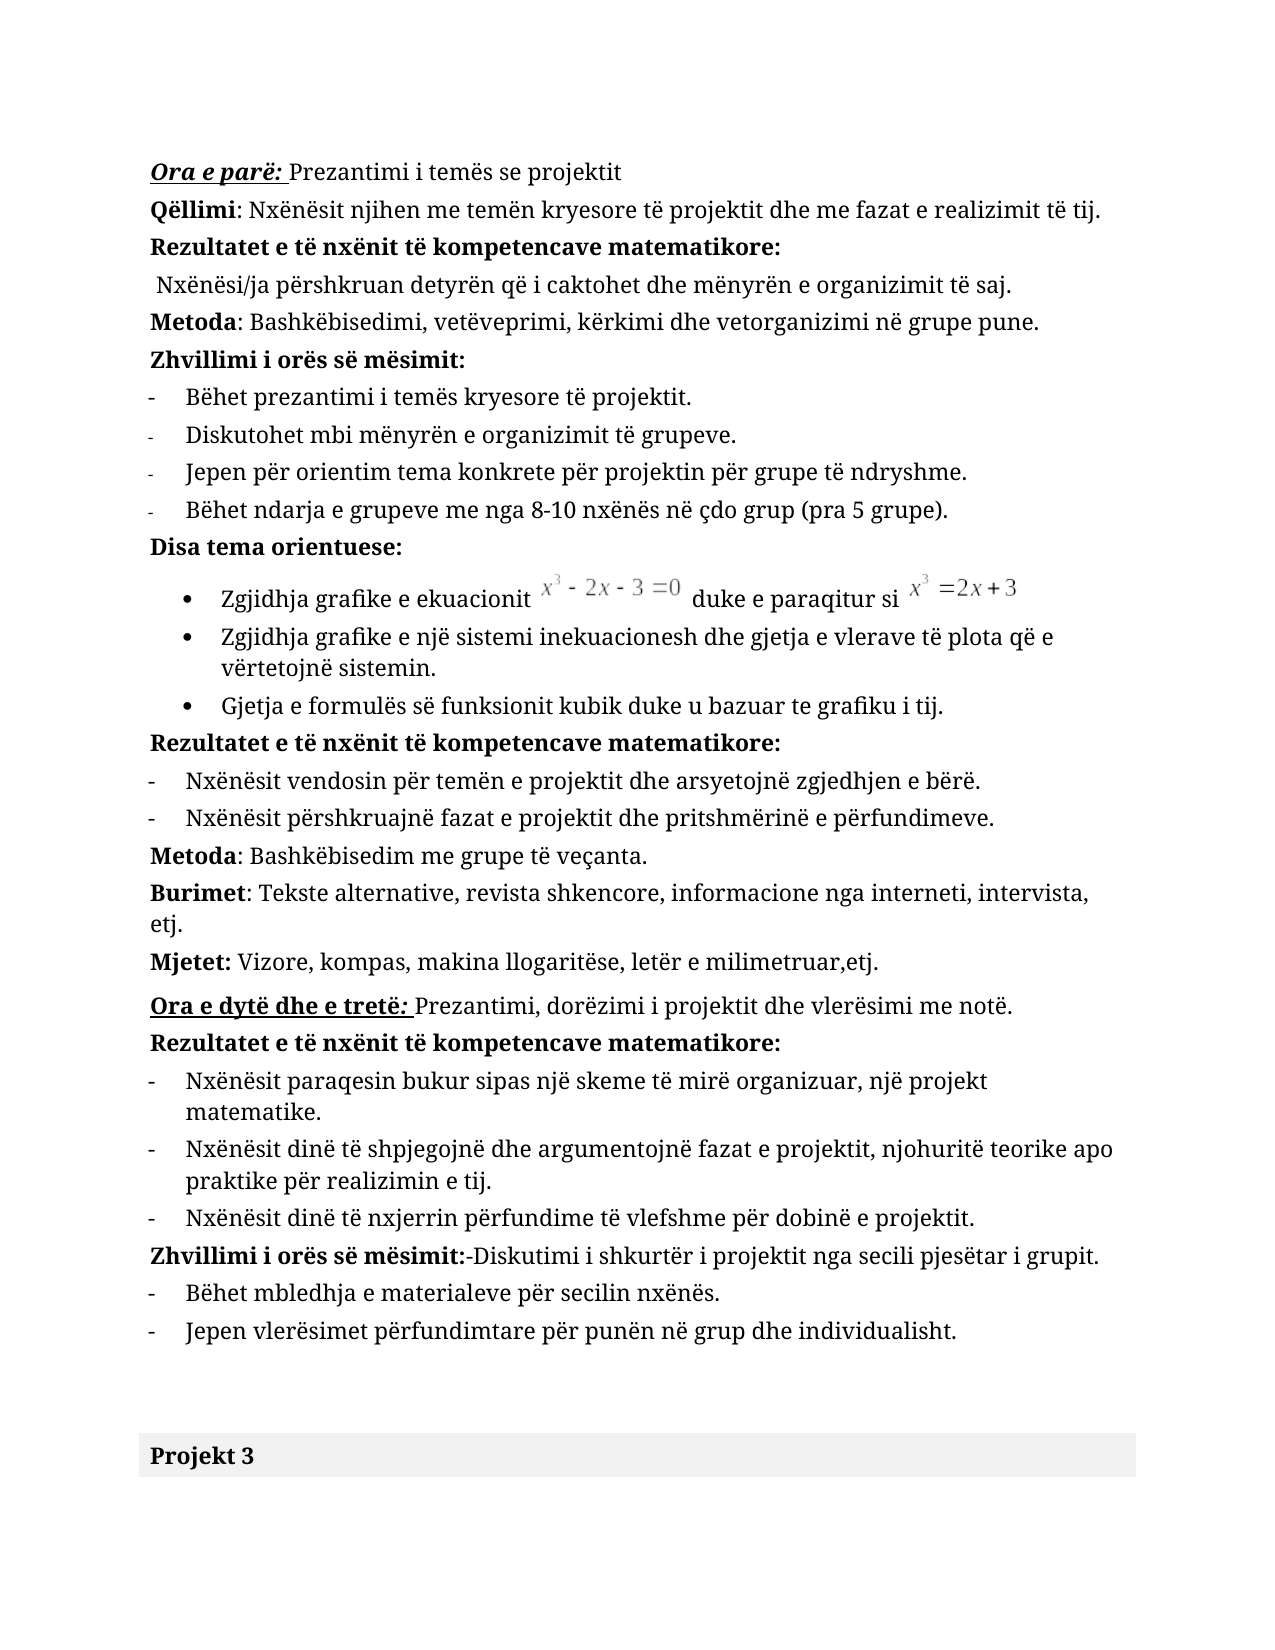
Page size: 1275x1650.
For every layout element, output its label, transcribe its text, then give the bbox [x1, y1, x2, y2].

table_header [139, 1433, 1136, 1477]
table_cell Ora e parë: Prezantimi i temës se projektit Qëllimi: Nxënësit njihen me temën kryesore të projektit dhe me fazat e realizimit të tij. Rezultatet e të nxënit të kompetencave matematikore: Nxënësi/ja përshkruan detyrën që i caktohet dhe mënyrën e organizimit të saj. Metoda: Bashkëbisedimi, vetëveprimi, kërkimi dhe vetorganizimi në grupe pune. Zhvillimi i orës së mësimit: Bëhet prezantimi i temës kryesore të projektit. Diskutohet mbi mënyrën e organizimit të grupeve. Jepen për orientim tema konkrete për projektin për grupe të ndryshme. Bëhet ndarja e grupeve me nga 8-10 nxënës në çdo grup (pra 5 grupe). Disa tema orientuese: Zgjidhja grafike e ekuacionit duke e paraqitur si Zgjidhja grafike e një sistemi inekuacionesh dhe gjetja e vlerave të plota që e vërtetojnë sistemin. Gjetja e formulës së funksionit kubik duke u bazuar te grafiku i tij. Rezultatet e të nxënit të kompetencave matematikore: Nxënësit vendosin për temën e projektit dhe arsyetojnë zgjedhjen e bërë. Nxënësit përshkruajnë fazat e projektit dhe pritshmërinë e përfundimeve. Metoda: Bashkëbisedim me grupe të veçanta. Burimet: Tekste alternative, revista shkencore, informacione nga interneti, intervista, etj. Mjetet: Vizore, kompas, makina llogaritëse, letër e milimetruar,etj. [139, 150, 1136, 983]
table_cell Ora e dytë dhe e tretë: Prezantimi, dorëzimi i projektit dhe vlerësimi me notë. Rezultatet e të nxënit të kompetencave matematikore: Nxënësit paraqesin bukur sipas një skeme të mirë organizuar, një projekt matematike. Nxënësit dinë të shpjegojnë dhe argumentojnë fazat e projektit, njohuritë teorike apo praktike për realizimin e tij. Nxënësit dinë të nxjerrin përfundime të vlefshme për dobinë e projektit. Zhvillimi i orës së mësimit:-Diskutimi i shkurtër i projektit nga secili pjesëtar i grupit. Bëhet mbledhja e materialeve për secilin nxënës. Jepen vlerësimet përfundimtare për punën në grup dhe individualisht. [139, 983, 1136, 1352]
